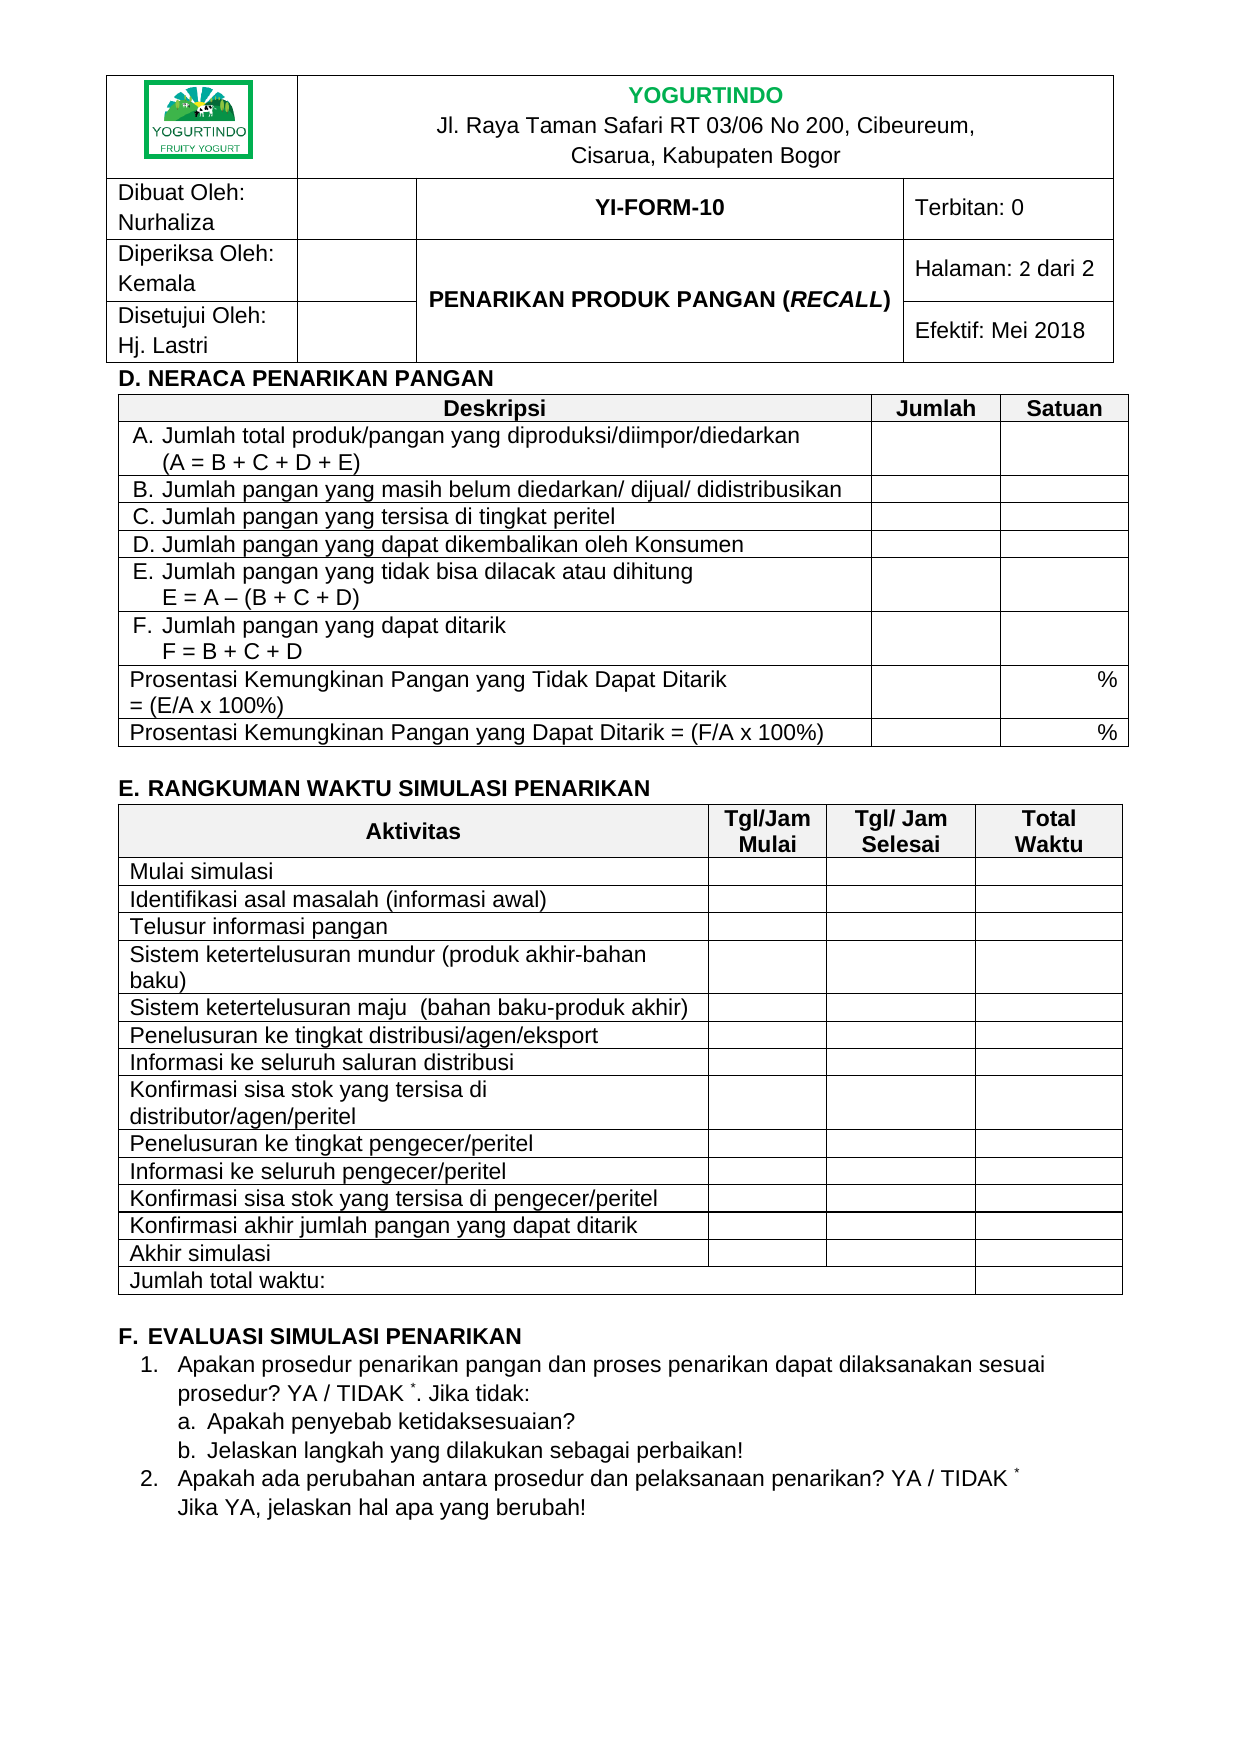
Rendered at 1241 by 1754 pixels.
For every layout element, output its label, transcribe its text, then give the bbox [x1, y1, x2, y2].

table_cell Sistem ketertelusuran maju (bahan baku-produk akhir) [119, 994, 708, 1021]
table_cell [872, 503, 1000, 529]
table_cell [1001, 558, 1128, 611]
table_cell [976, 1240, 1122, 1266]
table_cell [976, 1267, 1122, 1293]
list Apakah penyebab ketidaksesuaian? [177, 1408, 1122, 1435]
list Apakan prosedur penarikan pangan dan proses penarikan dapat dilaksanakan sesuai prosedur? YA / TIDAK *. Jika tidak: [140, 1351, 1122, 1406]
table_cell Mulai simulasi [119, 858, 708, 885]
table_cell Jumlah total produk/pangan yang diproduksi/diimpor/diedarkan (A = B + C + D + E) [119, 422, 871, 475]
table_cell Prosentasi Kemungkinan Pangan yang Dapat Ditarik = (F/A x 100%) [119, 719, 871, 746]
list Apakah ada perubahan antara prosedur dan pelaksanaan penarikan? YA / TIDAK * [140, 1465, 1122, 1492]
table_cell [976, 1076, 1122, 1129]
table_cell Telusur informasi pangan [119, 913, 708, 939]
table_cell Konfirmasi sisa stok yang tersisa di distributor/agen/peritel [119, 1076, 708, 1129]
table_header Aktivitas [119, 805, 708, 857]
table_cell Penelusuran ke tingkat pengecer/peritel [119, 1130, 708, 1157]
table_cell [709, 941, 826, 993]
table_cell [1001, 422, 1128, 475]
table_cell [827, 941, 975, 993]
table_header Tgl/Jam Mulai [709, 805, 826, 857]
table_cell [976, 941, 1122, 993]
table_cell % [1001, 719, 1128, 746]
table_cell Informasi ke seluruh saluran distribusi [119, 1049, 708, 1075]
table_cell Penelusuran ke tingkat distribusi/agen/eksport [119, 1022, 708, 1048]
table_cell Jumlah pangan yang dapat ditarik F = B + C + D [119, 612, 871, 664]
table_cell [827, 1158, 975, 1184]
table_cell [872, 666, 1000, 718]
table_cell Jumlah pangan yang tersisa di tingkat peritel [119, 503, 871, 529]
table_cell [1001, 503, 1128, 529]
table_header Total Waktu [976, 805, 1122, 857]
table_cell Informasi ke seluruh pengecer/peritel [119, 1158, 708, 1184]
table_cell [827, 1185, 975, 1211]
table_cell [709, 858, 826, 885]
table_cell Jumlah pangan yang masih belum diedarkan/ dijual/ didistribusikan [119, 476, 871, 502]
table_cell Jumlah pangan yang dapat dikembalikan oleh Konsumen [119, 531, 871, 557]
table_cell [827, 1022, 975, 1048]
table_cell [872, 422, 1000, 475]
table_cell Konfirmasi sisa stok yang tersisa di pengecer/peritel [119, 1185, 708, 1211]
table_cell [827, 1076, 975, 1129]
table_cell [1001, 476, 1128, 502]
list NERACA PENARIKAN PANGAN [118, 118, 1122, 392]
table_cell [976, 913, 1122, 939]
table_cell [827, 1213, 975, 1239]
table_cell [872, 476, 1000, 502]
table_cell Jumlah pangan yang tidak bisa dilacak atau dihitung E = A – (B + C + D) [119, 558, 871, 611]
table_cell [827, 913, 975, 939]
table_cell [709, 994, 826, 1021]
table_cell [709, 1158, 826, 1184]
table_cell [827, 1240, 975, 1266]
table_cell [709, 1240, 826, 1266]
table_cell [976, 1022, 1122, 1048]
picture [149, 85, 248, 118]
table_header Jumlah [872, 395, 1000, 421]
table_cell [827, 994, 975, 1021]
table_cell Akhir simulasi [119, 1240, 708, 1266]
table_cell % [1001, 666, 1128, 718]
table_cell [709, 886, 826, 912]
table_cell Sistem ketertelusuran mundur (produk akhir-bahan baku) [119, 941, 708, 993]
table_cell [976, 994, 1122, 1021]
table_header Satuan [1001, 395, 1128, 421]
table_cell [976, 1130, 1122, 1157]
table_cell [827, 858, 975, 885]
table_cell [709, 913, 826, 939]
list EVALUASI SIMULASI PENARIKAN [118, 1323, 1122, 1349]
table_cell Identifikasi asal masalah (informasi awal) [119, 886, 708, 912]
table_cell [709, 1049, 826, 1075]
table_cell [872, 531, 1000, 557]
table_cell [976, 1185, 1122, 1211]
table_cell [1001, 612, 1128, 664]
text Jika YA, jelaskan hal apa yang berubah! [177, 1494, 1122, 1520]
table_cell [827, 886, 975, 912]
table_cell [709, 1022, 826, 1048]
list Jelaskan langkah yang dilakukan sebagai perbaikan! [177, 1437, 1122, 1463]
table_header Tgl/ Jam Selesai [827, 805, 975, 857]
table_cell [976, 1049, 1122, 1075]
table_cell [872, 719, 1000, 746]
table_cell [709, 1185, 826, 1211]
table_header Deskripsi [119, 395, 871, 421]
table_cell Konfirmasi akhir jumlah pangan yang dapat ditarik [119, 1213, 708, 1239]
list RANGKUMAN WAKTU SIMULASI PENARIKAN [118, 775, 1122, 801]
table_cell [709, 1076, 826, 1129]
table_cell [976, 1158, 1122, 1184]
table_cell [976, 1213, 1122, 1239]
table_cell [976, 858, 1122, 885]
table_cell Prosentasi Kemungkinan Pangan yang Tidak Dapat Ditarik = (E/A x 100%) [119, 666, 871, 718]
table_cell [709, 1130, 826, 1157]
table_cell Jumlah total waktu: [119, 1267, 975, 1293]
table_cell [709, 1213, 826, 1239]
table_cell [827, 1049, 975, 1075]
table_cell [827, 1130, 975, 1157]
table_cell [872, 558, 1000, 611]
table_cell [976, 886, 1122, 912]
table_cell [1001, 531, 1128, 557]
table_cell [872, 612, 1000, 664]
